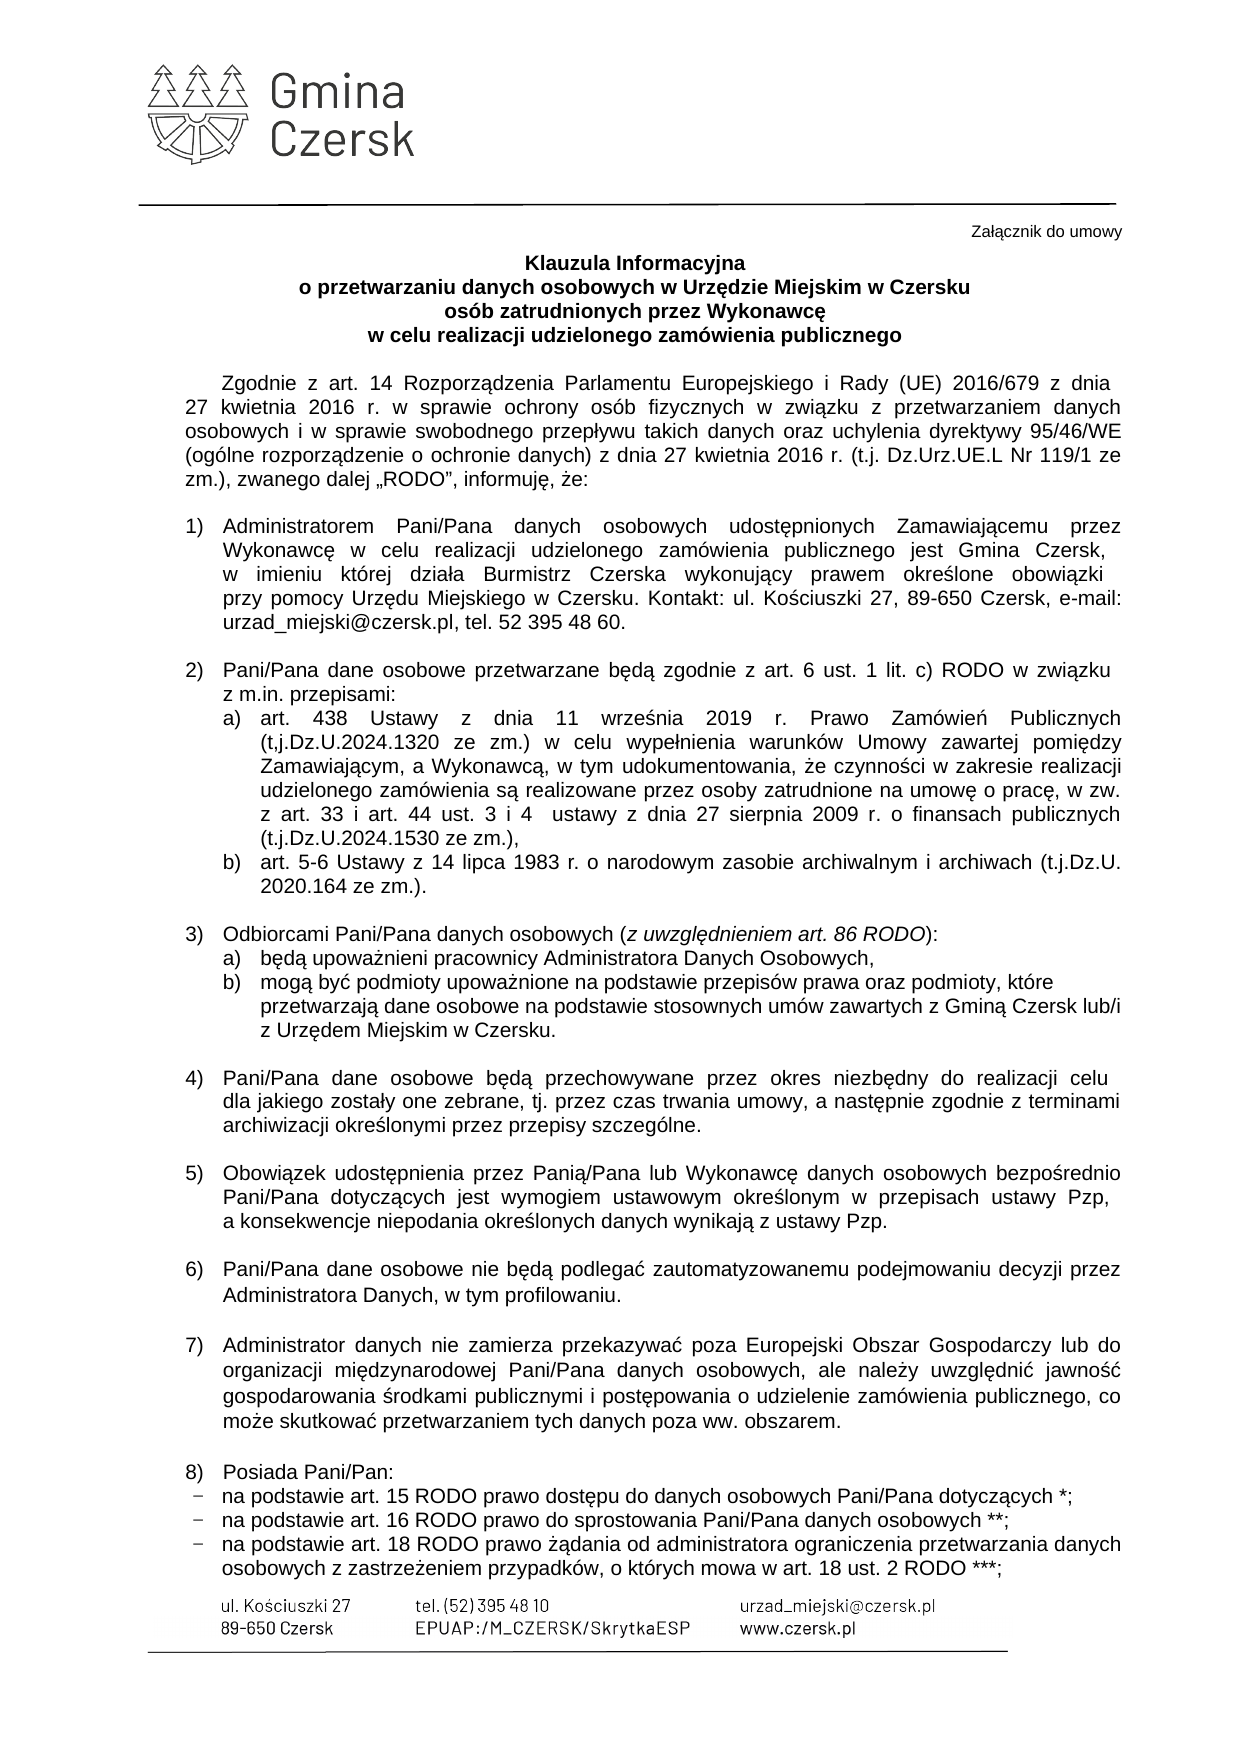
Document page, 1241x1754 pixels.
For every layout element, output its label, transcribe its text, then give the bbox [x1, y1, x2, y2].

list Administratorem Pani/Pana danych osobowych udostępnionych Zamawiającemu przez Wykonawcę w celu realizacji udzielonego zamówienia publicznego jest Gmina Czersk, w imieniu której działa Burmistrz Czerska wykonujący prawem określone obowiązki przy pomocy Urzędu Miejskiego w Czersku. Kontakt: ul. Kościuszki 27, 89-650 Czersk, e-mail: urzad_miejski@czersk.pl, tel. 52 395 48 60. [185, 514, 1122, 634]
text osób zatrudnionych przez Wykonawcę [148, 299, 1122, 323]
list art. 5-6 Ustawy z 14 lipca 1983 r. o narodowym zasobie archiwalnym i archiwach (t.j.Dz.U. 2020.164 ze zm.). [223, 850, 1122, 898]
list Pani/Pana dane osobowe będą przechowywane przez okres niezbędny do realizacji celu dla jakiego zostały one zebrane, tj. przez czas trwania umowy, a następnie zgodnie z terminami archiwizacji określonymi przez przepisy szczególne. [185, 1065, 1122, 1137]
list Administrator danych nie zamierza przekazywać poza Europejski Obszar Gospodarczy lub do organizacji międzynarodowej Pani/Pana danych osobowych, ale należy uwzględnić jawność gospodarowania środkami publicznymi i postępowania o udzielenie zamówienia publicznego, co może skutkować przetwarzaniem tych danych poza ww. obszarem. [185, 1333, 1122, 1433]
list będą upoważnieni pracownicy Administratora Danych Osobowych, [223, 946, 1122, 969]
text Zgodnie z art. 14 Rozporządzenia Parlamentu Europejskiego i Rady (UE) 2016/679 z dnia 27 kwietnia 2016 r. w sprawie ochrony osób fizycznych w związku z przetwarzaniem danych osobowych i w sprawie swobodnego przepływu takich danych oraz uchylenia dyrektywy 95/46/WE (ogólne rozporządzenie o ochronie danych) z dnia 27 kwietnia 2016 r. (t.j. Dz.Urz.UE.L Nr 119/1 ze zm.), zwanego dalej „RODO”, informuję, że: [185, 371, 1122, 490]
text Załącznik do umowy [148, 222, 1122, 241]
list Pani/Pana dane osobowe nie będą podlegać zautomatyzowanemu podejmowaniu decyzji przez Administratora Danych, w tym profilowaniu. [185, 1257, 1122, 1306]
text Klauzula Informacyjna [148, 251, 1122, 275]
text w celu realizacji udzielonego zamówienia publicznego [148, 323, 1122, 347]
picture [147, 1593, 1013, 1653]
list mogą być podmioty upoważnione na podstawie przepisów prawa oraz podmioty, które przetwarzają dane osobowe na podstawie stosownych umów zawartych z Gminą Czersk lub/i z Urzędem Miejskim w Czersku. [223, 969, 1122, 1041]
list Posiada Pani/Pan: [185, 1459, 1122, 1483]
list na podstawie art. 16 RODO prawo do sprostowania Pani/Pana danych osobowych **; [192, 1508, 1122, 1532]
list art. 438 Ustawy z dnia 11 września 2019 r. Prawo Zamówień Publicznych (t,j.Dz.U.2024.1320 ze zm.) w celu wypełnienia warunków Umowy zawartej pomiędzy Zamawiającym, a Wykonawcą, w tym udokumentowania, że czynności w zakresie realizacji udzielonego zamówienia są realizowane przez osoby zatrudnione na umowę o pracę, w zw. z art. 33 i art. 44 ust. 3 i 4 ustawy z dnia 27 sierpnia 2009 r. o finansach publicznych (t.j.Dz.U.2024.1530 ze zm.), [223, 706, 1122, 850]
picture [147, 64, 414, 165]
list Odbiorcami Pani/Pana danych osobowych (z uwzględnieniem art. 86 RODO): [185, 922, 1122, 946]
text o przetwarzaniu danych osobowych w Urzędzie Miejskim w Czersku [148, 275, 1122, 299]
list Pani/Pana dane osobowe przetwarzane będą zgodnie z art. 6 ust. 1 lit. c) RODO w związku z m.in. przepisami: [185, 658, 1122, 706]
list na podstawie art. 18 RODO prawo żądania od administratora ograniczenia przetwarzania danych osobowych z zastrzeżeniem przypadków, o których mowa w art. 18 ust. 2 RODO ***; [192, 1532, 1122, 1580]
list na podstawie art. 15 RODO prawo dostępu do danych osobowych Pani/Pana dotyczących *; [192, 1483, 1122, 1508]
list Obowiązek udostępnienia przez Panią/Pana lub Wykonawcę danych osobowych bezpośrednio Pani/Pana dotyczących jest wymogiem ustawowym określonym w przepisach ustawy Pzp, a konsekwencje niepodania określonych danych wynikają z ustawy Pzp. [185, 1161, 1122, 1233]
